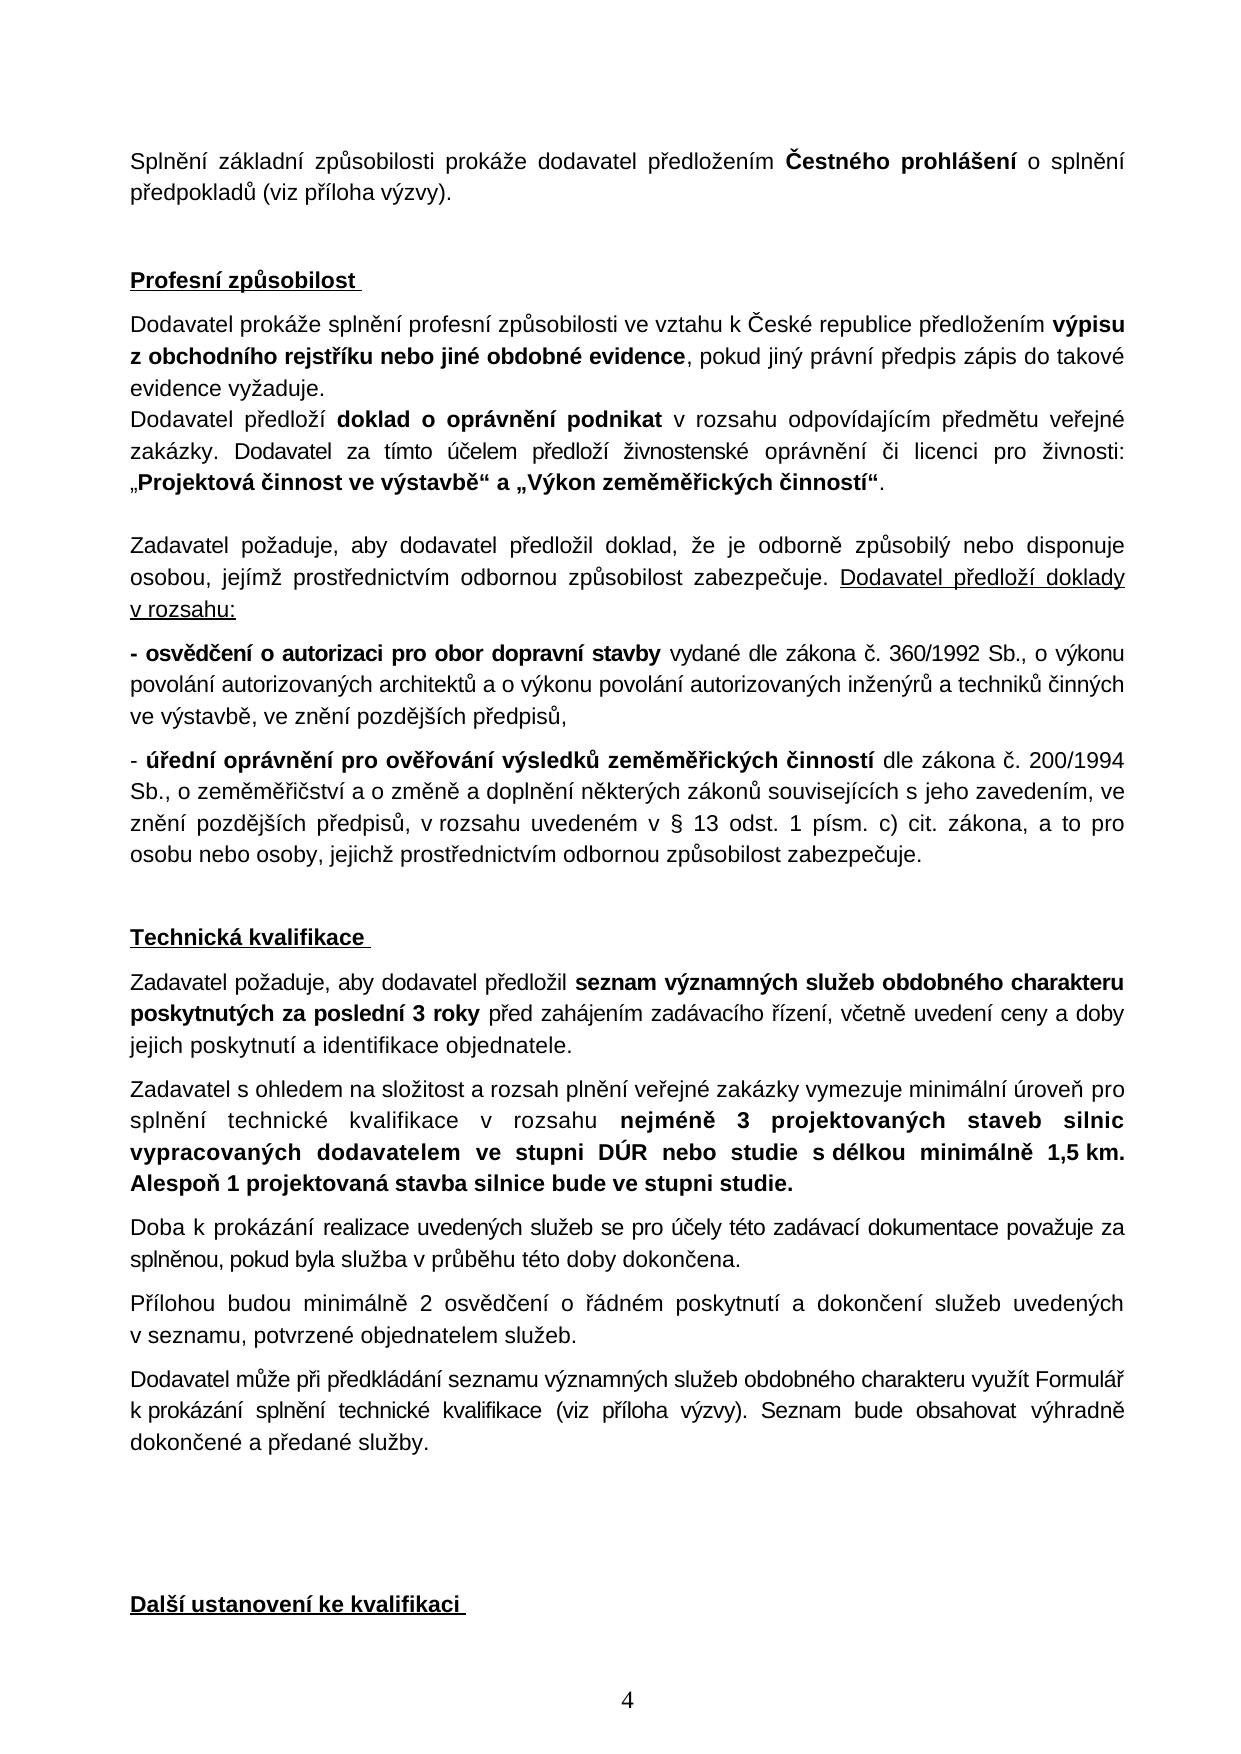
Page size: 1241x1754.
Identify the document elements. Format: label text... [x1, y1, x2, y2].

text Doba k prokázání realizace uvedených služeb se pro účely této zadávací dokumentace považuje za splněnou, pokud byla služba v průběhu této doby dokončena. [130, 1214, 1125, 1272]
list - úřední oprávnění pro ověřování výsledků zeměměřických činností dle zákona č. 200/1994 Sb., o zeměměřičství a o změně a doplnění některých zákonů souvisejících s jeho zavedením, ve znění pozdějších předpisů, v rozsahu uvedeném v § 13 odst. 1 písm. c) cit. zákona, a to pro osobu nebo osoby, jejichž prostřednictvím odbornou způsobilost zabezpečuje. [130, 747, 1125, 868]
text Zadavatel požaduje, aby dodavatel předložil seznam významných služeb obdobného charakteru poskytnutých za poslední 3 roky před zahájením zadávacího řízení, včetně uvedení ceny a doby jejich poskytnutí a identifikace objednatele. [130, 968, 1125, 1058]
text Zadavatel s ohledem na složitost a rozsah plnění veřejné zakázky vymezuje minimální úroveň pro splnění technické kvalifikace v rozsahu nejméně 3 projektovaných staveb silnic vypracovaných dodavatelem ve stupni DÚR nebo studie s délkou minimálně 1,5 km. Alespoň 1 projektovaná stavba silnice bude ve stupni studie. [130, 1076, 1125, 1197]
list - osvědčení o autorizaci pro obor dopravní stavby vydané dle zákona č. 360/1992 Sb., o výkonu povolání autorizovaných architektů a o výkonu povolání autorizovaných inženýrů a techniků činných ve výstavbě, ve znění pozdějších předpisů, [130, 639, 1125, 729]
list Dodavatel předloží doklad o oprávnění podnikat v rozsahu odpovídajícím předmětu veřejné zakázky. Dodavatel za tímto účelem předloží živnostenské oprávnění či licenci pro živnosti: „Projektová činnost ve výstavbě“ a „Výkon zeměměřických činností“. [130, 406, 1125, 496]
list Profesní způsobilost [130, 267, 1125, 294]
text Dodavatel může při předkládání seznamu významných služeb obdobného charakteru využít Formulář k prokázání splnění technické kvalifikace (viz příloha výzvy). Seznam bude obsahovat výhradně dokončené a předané služby. [130, 1366, 1125, 1455]
text Splnění základní způsobilosti prokáže dodavatel předložením Čestného prohlášení o splnění předpokladů (viz příloha výzvy). [130, 148, 1125, 206]
list Technická kvalifikace [130, 924, 1125, 951]
list Zadavatel požaduje, aby dodavatel předložil doklad, že je odborně způsobilý nebo disponuje osobou, jejímž prostřednictvím odbornou způsobilost zabezpečuje. Dodavatel předloží doklady v rozsahu: [130, 532, 1125, 622]
list Další ustanovení ke kvalifikaci [130, 1591, 1125, 1617]
text Dodavatel prokáže splnění profesní způsobilosti ve vztahu k České republice předložením výpisu z obchodního rejstříku nebo jiné obdobné evidence, pokud jiný právní předpis zápis do takové evidence vyžaduje. [130, 311, 1125, 401]
text Přílohou budou minimálně 2 osvědčení o řádném poskytnutí a dokončení služeb uvedených v seznamu, potvrzené objednatelem služeb. [130, 1290, 1125, 1348]
